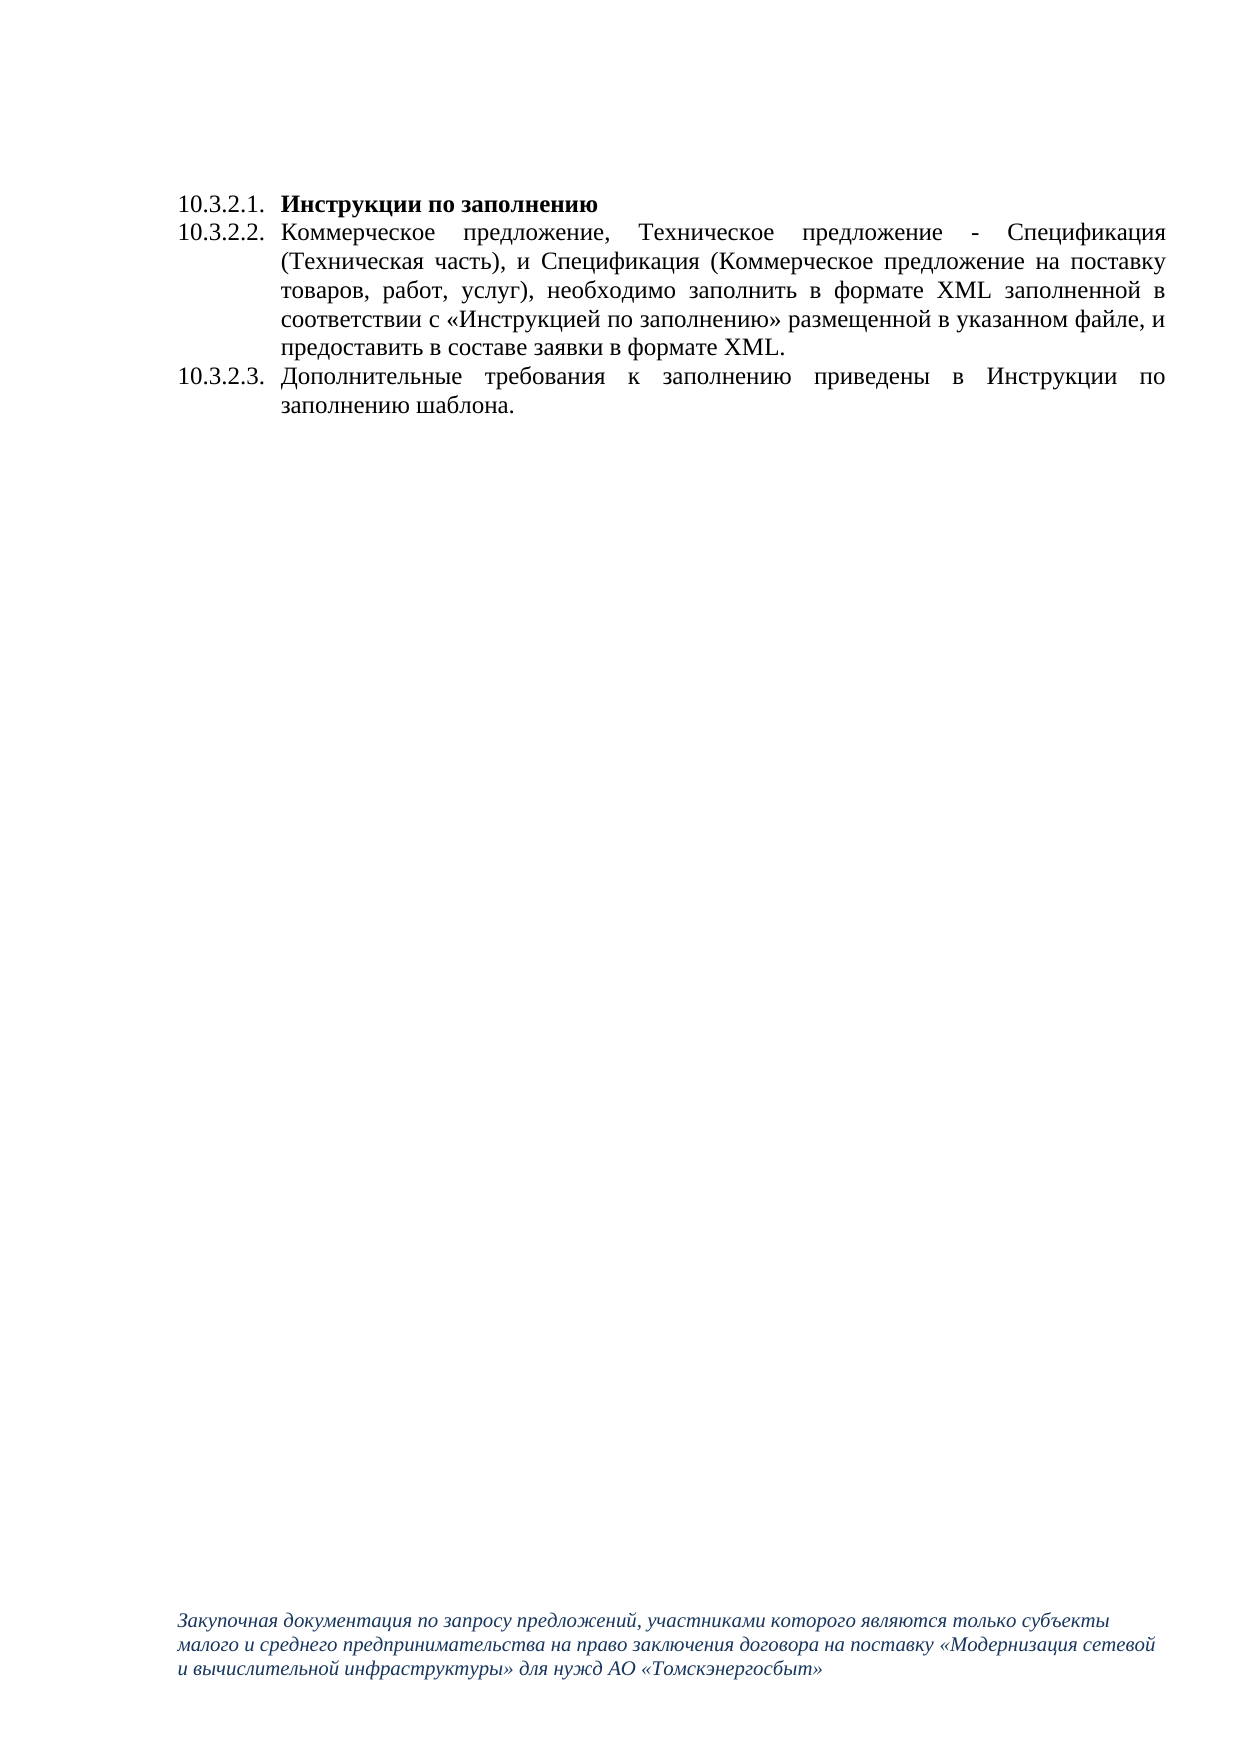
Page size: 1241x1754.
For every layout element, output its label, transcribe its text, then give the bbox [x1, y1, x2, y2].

list Коммерческое предложение, Техническое предложение - Спецификация (Техническая часть), и Спецификация (Коммерческое предложение на поставку товаров, работ, услуг), необходимо заполнить в формате ХML заполненной в соответствии с «Инструкцией по заполнению» размещенной в указанном файле, и предоставить в составе заявки в формате XML. [177, 217, 1167, 361]
list Дополнительные требования к заполнению приведены в Инструкции по заполнению шаблона. [177, 361, 1167, 419]
list Инструкции по заполнению [177, 189, 1167, 217]
